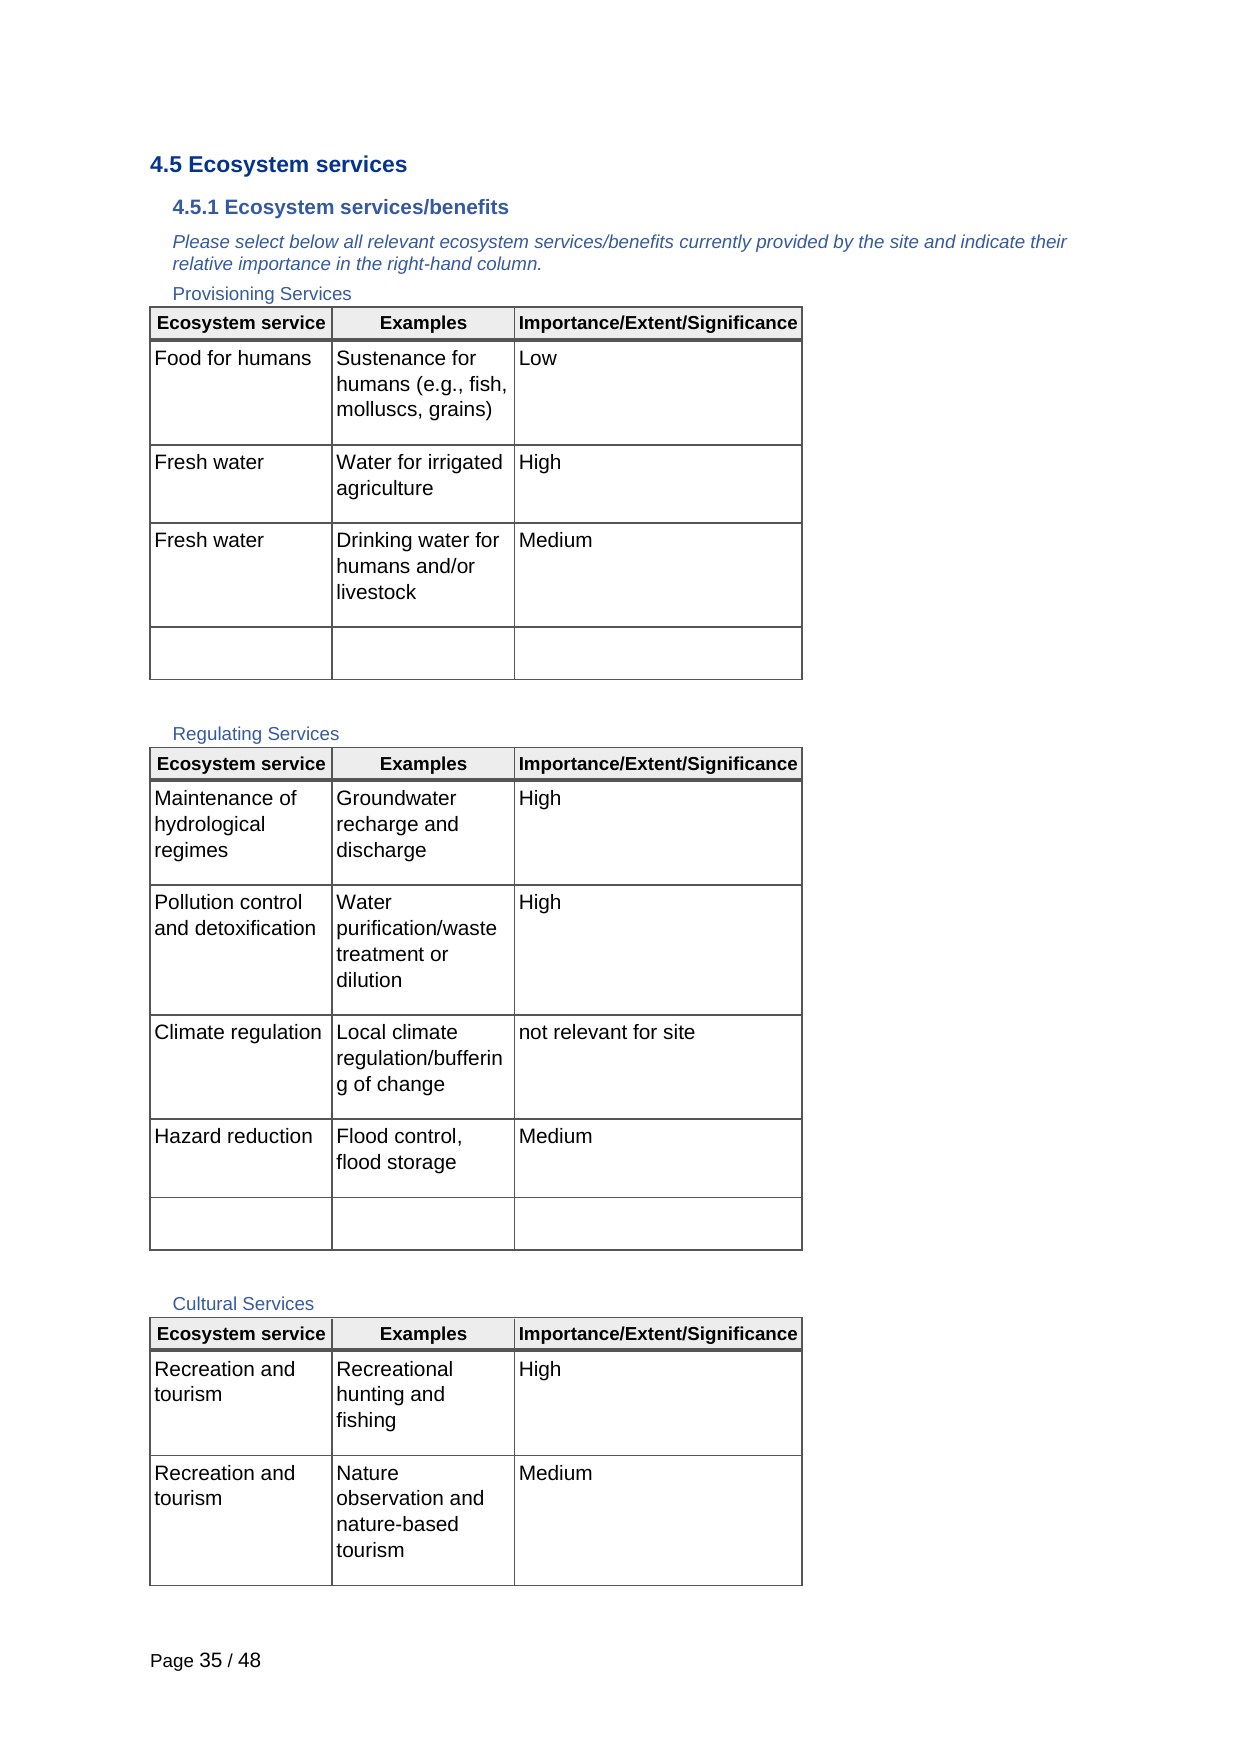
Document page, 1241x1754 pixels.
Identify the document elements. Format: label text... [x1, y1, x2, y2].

table_header Examples [333, 748, 514, 778]
table_header Importance/Extent/Significance [515, 308, 801, 338]
table_cell Fresh water [151, 446, 331, 522]
table_header Importance/Extent/Significance [515, 1318, 801, 1348]
table_cell Medium [515, 524, 801, 626]
text Please select below all relevant ecosystem services/benefits currently provided by the site and indicate their relative importance in the right-hand column. [172, 231, 1090, 274]
table_cell Groundwater recharge and discharge [333, 782, 514, 884]
table_cell Hazard reduction [151, 1120, 331, 1197]
table_cell Water for irrigated agriculture [333, 446, 514, 522]
table_cell High [515, 1352, 801, 1455]
table_cell Sustenance for humans (e.g., fish, molluscs, grains) [333, 342, 514, 444]
table_header Examples [333, 308, 514, 338]
table_cell High [515, 446, 801, 522]
text 4.5.1 Ecosystem services/benefits [172, 194, 1090, 218]
table_header Ecosystem service [151, 748, 331, 778]
table_cell [515, 1198, 801, 1249]
table_cell [151, 1198, 331, 1249]
table_cell Recreation and tourism [151, 1352, 331, 1455]
table_cell Maintenance of hydrological regimes [151, 782, 331, 884]
text 4.5 Ecosystem services [150, 151, 1090, 177]
table_cell Low [515, 342, 801, 444]
table_cell Water purification/waste treatment or dilution [333, 886, 514, 1014]
table_cell Climate regulation [151, 1016, 331, 1118]
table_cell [151, 1456, 331, 1584]
table_cell Pollution control and detoxification [151, 886, 331, 1014]
table_cell Flood control, flood storage [333, 1120, 514, 1197]
table_cell Recreational hunting and fishing [333, 1352, 514, 1455]
table_cell [151, 628, 331, 679]
table_cell [333, 1198, 514, 1249]
table_cell Medium [515, 1456, 801, 1584]
table_cell not relevant for site [515, 1016, 801, 1118]
table_header Ecosystem service [151, 1318, 332, 1348]
table_cell High [515, 886, 801, 1014]
table_cell High [515, 782, 801, 884]
table_cell Medium [515, 1120, 801, 1197]
table_cell [515, 628, 801, 679]
table_cell Local climate regulation/buffering of change [333, 1016, 514, 1118]
table_header Ecosystem service [151, 308, 331, 338]
table_cell Food for humans [151, 342, 331, 444]
text Provisioning Services [172, 282, 1090, 304]
table_header Importance/Extent/Significance [515, 748, 801, 778]
table_cell [333, 628, 514, 679]
table_cell Fresh water [151, 524, 331, 626]
text Cultural Services [172, 1293, 1090, 1314]
table_cell Nature observation and nature-based tourism [333, 1456, 514, 1584]
table_header Examples [333, 1318, 514, 1348]
table_cell Drinking water for humans and/or livestock [333, 524, 514, 626]
text Regulating Services [172, 723, 1090, 744]
